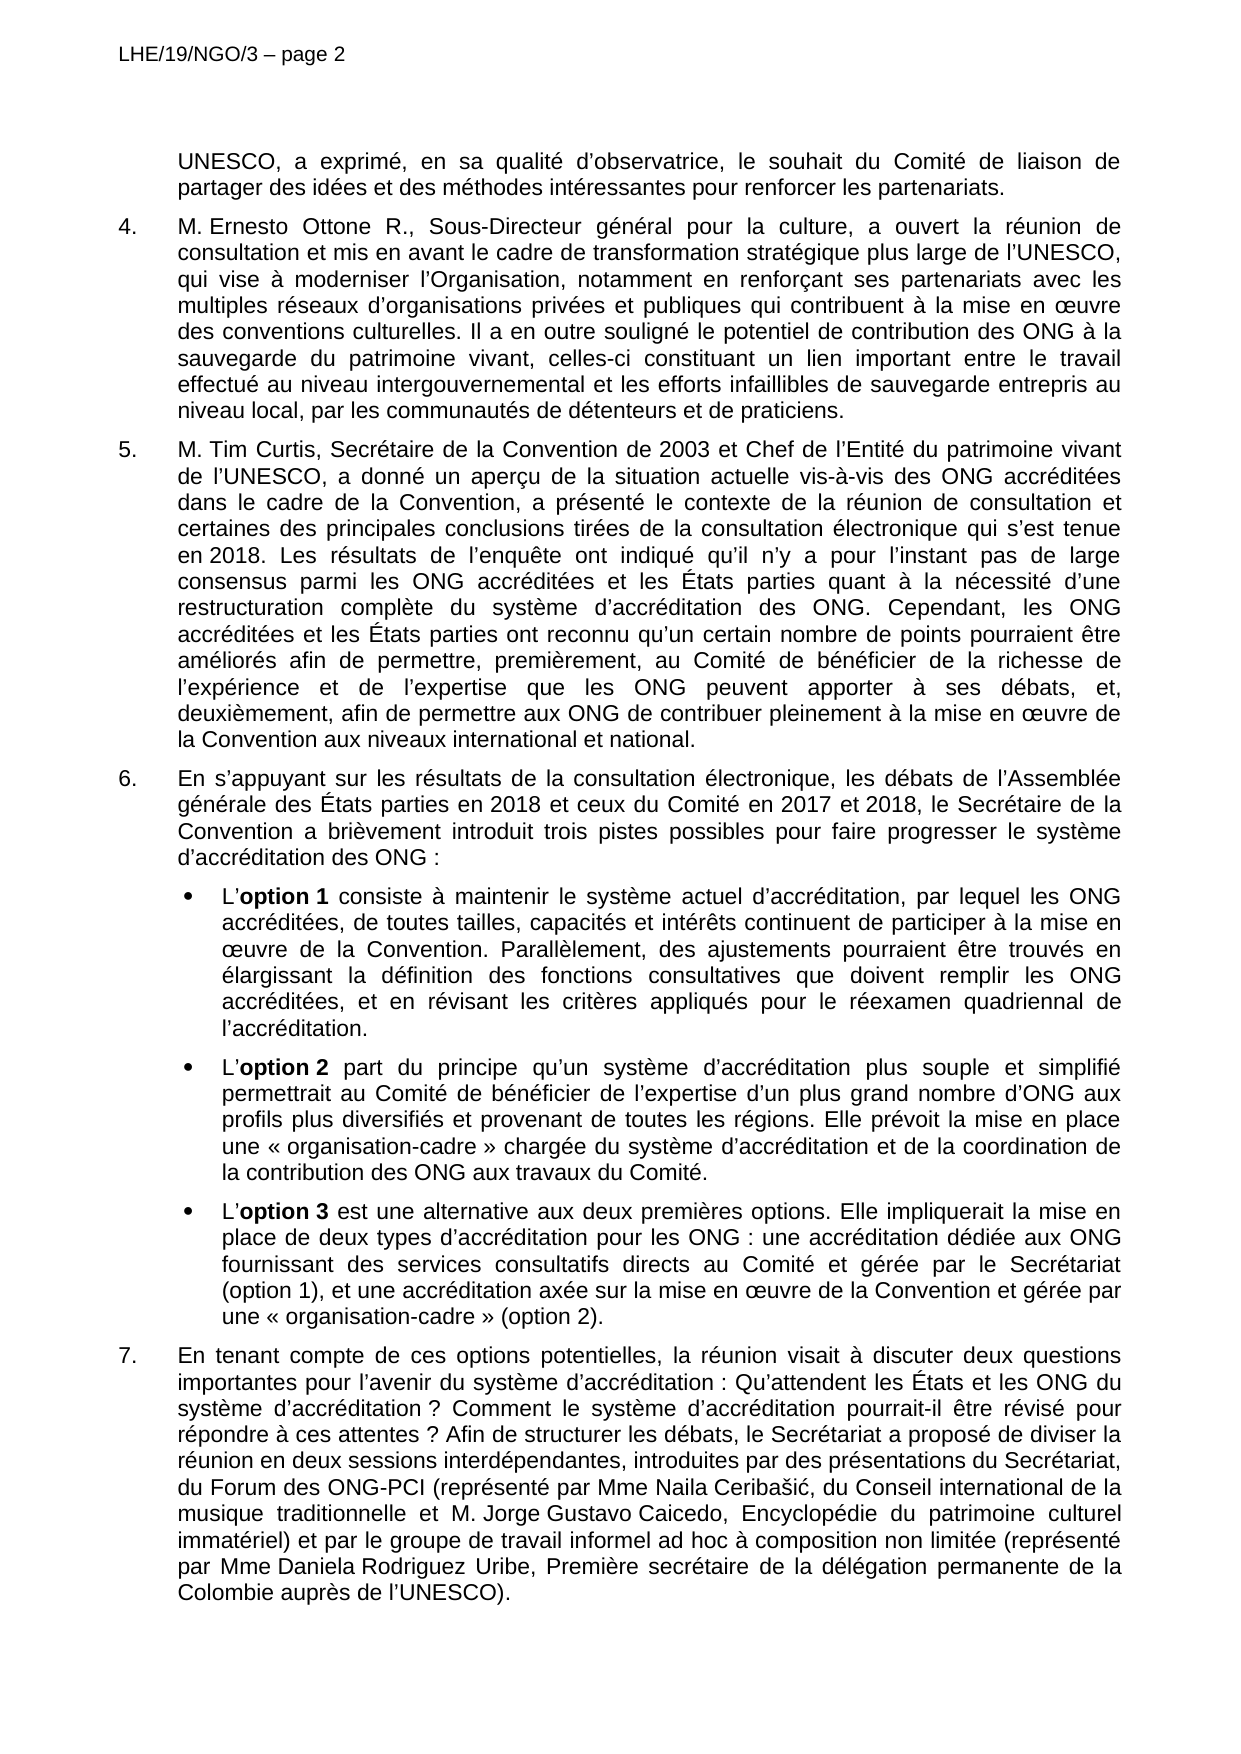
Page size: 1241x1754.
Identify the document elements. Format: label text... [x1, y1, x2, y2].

list L’option 3 est une alternative aux deux premières options. Elle impliquerait la mise en place de deux types d’accréditation pour les ONG : une accréditation dédiée aux ONG fournissant des services consultatifs directs au Comité et gérée par le Secrétariat (option 1), et une accréditation axée sur la mise en œuvre de la Convention et gérée par une « organisation-cadre » (option 2). [184, 1198, 1122, 1329]
list L’option 1 consiste à maintenir le système actuel d’accréditation, par lequel les ONG accréditées, de toutes tailles, capacités et intérêts continuent de participer à la mise en œuvre de la Convention. Parallèlement, des ajustements pourraient être trouvés en élargissant la définition des fonctions consultatives que doivent remplir les ONG accréditées, et en révisant les critères appliqués pour le réexamen quadriennal de l’accréditation. [184, 883, 1122, 1041]
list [118, 148, 1122, 200]
list M. Tim Curtis, Secrétaire de la Convention de 2003 et Chef de l’Entité du patrimoine vivant de l’UNESCO, a donné un aperçu de la situation actuelle vis-à-vis des ONG accréditées dans le cadre de la Convention, a présenté le contexte de la réunion de consultation et certaines des principales conclusions tirées de la consultation électronique qui s’est tenue en 2018. Les résultats de l’enquête ont indiqué qu’il n’y a pour l’instant pas de large consensus parmi les ONG accréditées et les États parties quant à la nécessité d’une restructuration complète du système d’accréditation des ONG. Cependant, les ONG accréditées et les États parties ont reconnu qu’un certain nombre de points pourraient être améliorés afin de permettre, premièrement, au Comité de bénéficier de la richesse de l’expérience et de l’expertise que les ONG peuvent apporter à ses débats, et, deuxièmement, afin de permettre aux ONG de contribuer pleinement à la mise en œuvre de la Convention aux niveaux international et national. [118, 436, 1122, 752]
list L’option 2 part du principe qu’un système d’accréditation plus souple et simplifié permettrait au Comité de bénéficier de l’expertise d’un plus grand nombre d’ONG aux profils plus diversifiés et provenant de toutes les régions. Elle prévoit la mise en place une « organisation-cadre » chargée du système d’accréditation et de la coordination de la contribution des ONG aux travaux du Comité. [184, 1053, 1122, 1185]
list En tenant compte de ces options potentielles, la réunion visait à discuter deux questions importantes pour l’avenir du système d’accréditation : Qu’attendent les États et les ONG du système d’accréditation ? Comment le système d’accréditation pourrait-il être révisé pour répondre à ces attentes ? Afin de structurer les débats, le Secrétariat a proposé de diviser la réunion en deux sessions interdépendantes, introduites par des présentations du Secrétariat, du Forum des ONG-PCI (représenté par Mme Naila Ceribašić, du Conseil international de la musique traditionnelle et M. Jorge Gustavo Caicedo, Encyclopédie du patrimoine culturel immatériel) et par le groupe de travail informel ad hoc à composition non limitée (représenté par Mme Daniela Rodriguez Uribe, Première secrétaire de la délégation permanente de la Colombie auprès de l’UNESCO). [118, 1342, 1122, 1606]
list M. Ernesto Ottone R., Sous-Directeur général pour la culture, a ouvert la réunion de consultation et mis en avant le cadre de transformation stratégique plus large de l’UNESCO, qui vise à moderniser l’Organisation, notamment en renforçant ses partenariats avec les multiples réseaux d’organisations privées et publiques qui contribuent à la mise en œuvre des conventions culturelles. Il a en outre souligné le potentiel de contribution des ONG à la sauvegarde du patrimoine vivant, celles-ci constituant un lien important entre le travail effectué au niveau intergouvernemental et les efforts infaillibles de sauvegarde entrepris au niveau local, par les communautés de détenteurs et de praticiens. [118, 213, 1122, 424]
list En s’appuyant sur les résultats de la consultation électronique, les débats de l’Assemblée générale des États parties en 2018 et ceux du Comité en 2017 et 2018, le Secrétaire de la Convention a brièvement introduit trois pistes possibles pour faire progresser le système d’accréditation des ONG : [118, 765, 1122, 870]
